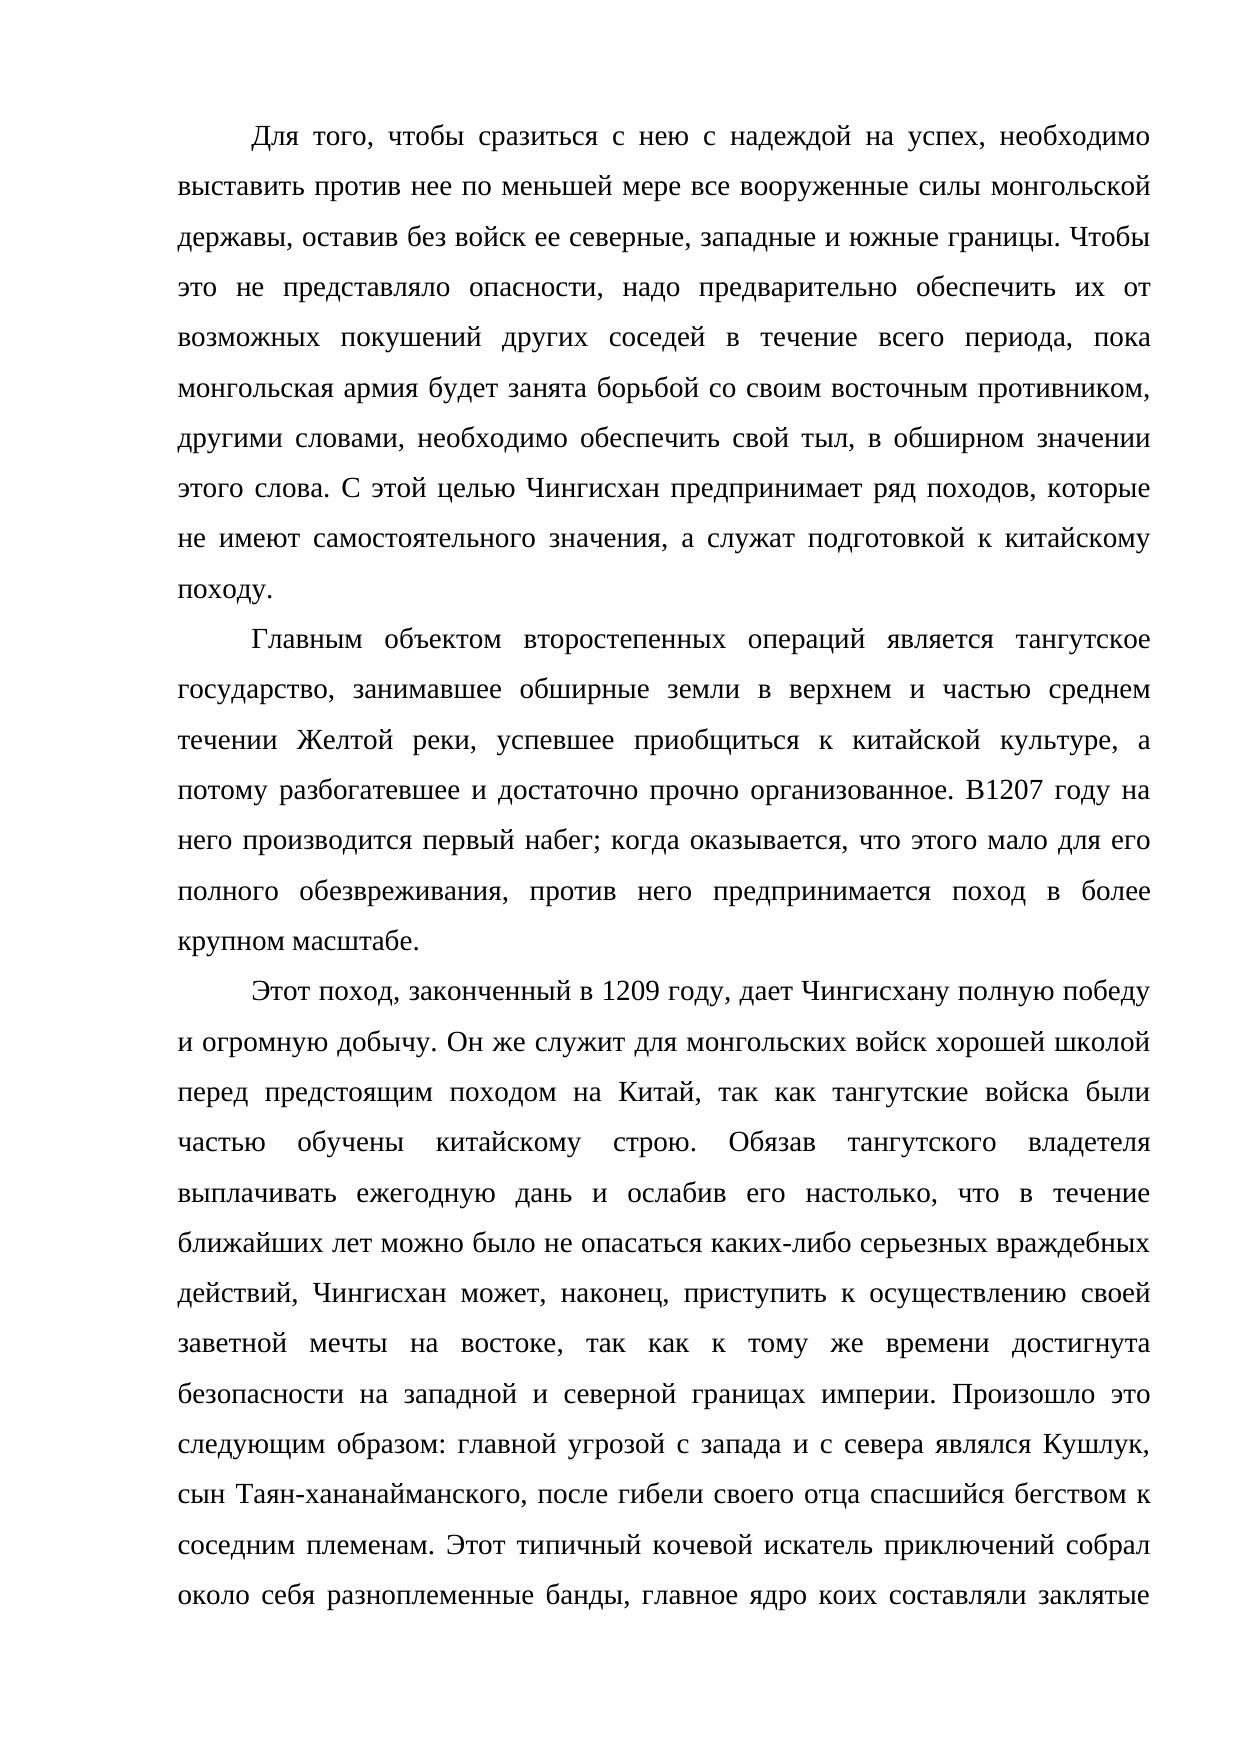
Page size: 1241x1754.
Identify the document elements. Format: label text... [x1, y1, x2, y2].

text Главным объектом второстепенных операций является тангутское государство, занимавшее обширные земли в верхнем и частью среднем течении Желтой реки, успевшее приобщиться к китайской культуре, а потому разбогатевшее и достаточно прочно организованное. В1207 году на него производится первый набег; когда оказывается, что этого мало для его полного обезвреживания, против него предпринимается поход в более крупном масштабе. [177, 621, 1152, 957]
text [177, 973, 1152, 1611]
text Для того, чтобы сразиться с нею с надеждой на успех, необходимо выставить против нее по меньшей мере все вооруженные силы монгольской державы, оставив без войск ее северные, западные и южные границы. Чтобы это не представляло опасности, надо предварительно обеспечить их от возможных покушений других соседей в течение всего периода, пока монгольская армия будет занята борьбой со своим восточным противником, другими словами, необходимо обеспечить свой тыл, в обширном значении этого слова. С этой целью Чингисхан предпринимает ряд походов, которые не имеют самостоятельного значения, а служат подготовкой к китайскому походу. [177, 118, 1152, 604]
